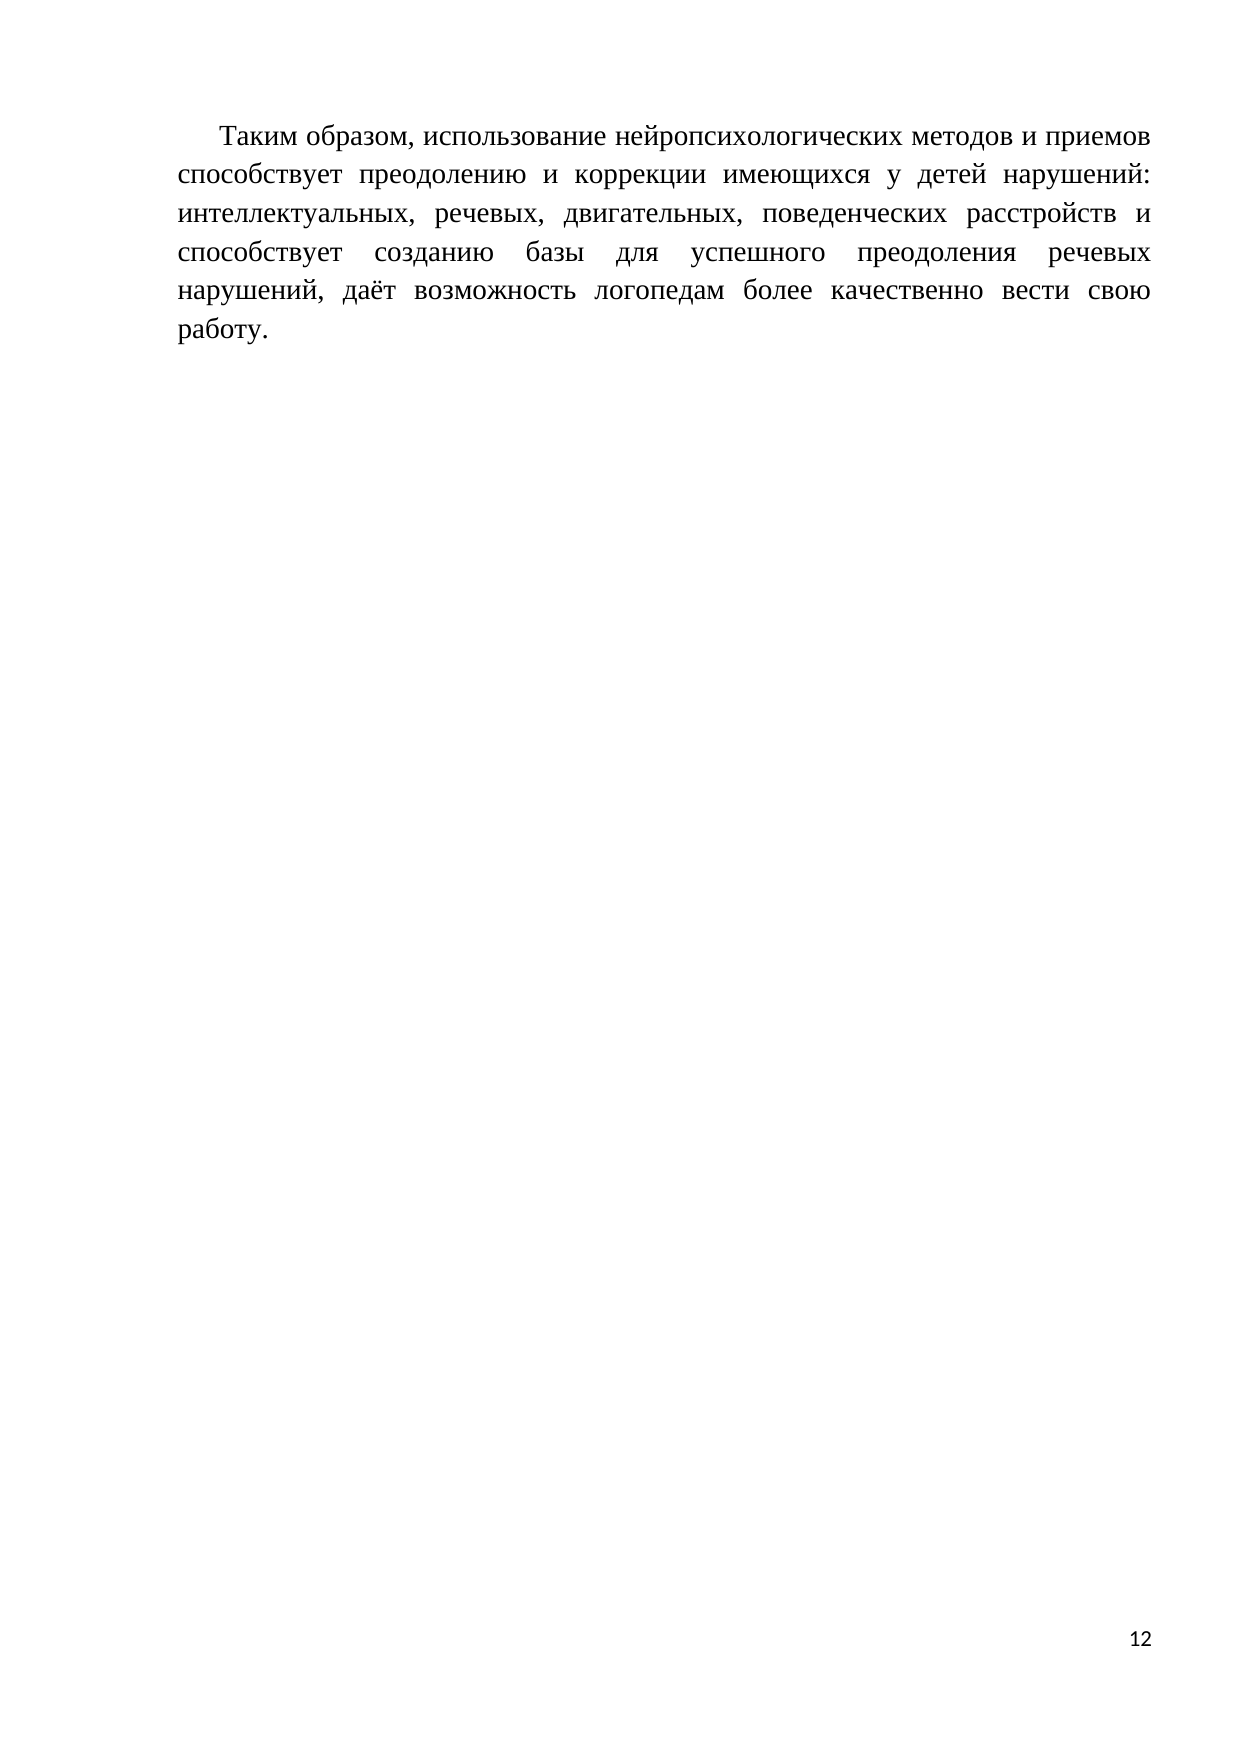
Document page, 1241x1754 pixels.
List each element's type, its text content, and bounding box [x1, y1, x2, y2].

text Таким образом, использование нейропсихологических методов и приемов способствует преодолению и коррекции имеющихся у детей нарушений: интеллектуальных, речевых, двигательных, поведенческих расстройств и способствует созданию базы для успешного преодоления речевых нарушений, даёт возможность логопедам более качественно вести свою работу. [177, 118, 1152, 344]
